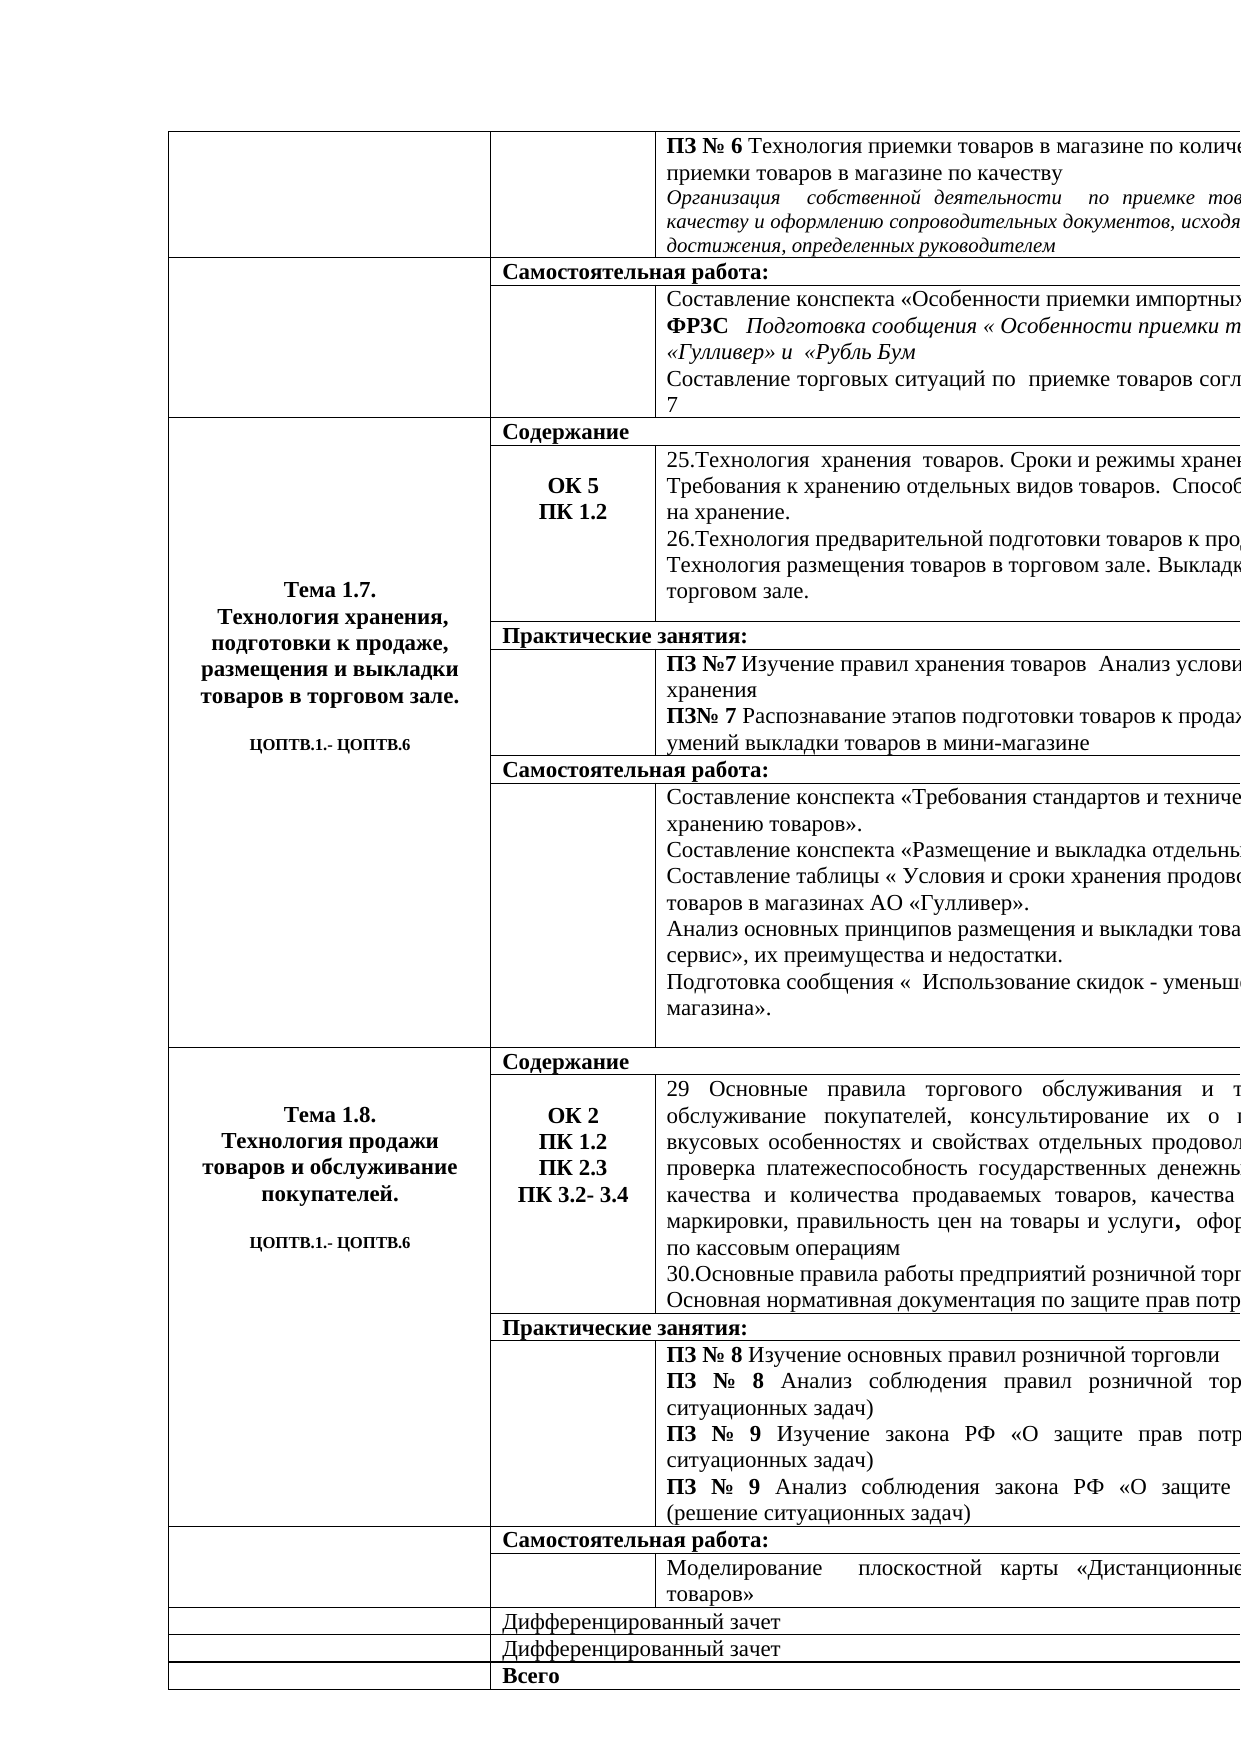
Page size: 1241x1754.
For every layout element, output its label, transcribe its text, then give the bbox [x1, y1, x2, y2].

table_cell 29 Основные правила торгового обслуживания и торговли товарами: обслуживание покупателей, консультирование их о пищевой ценности, вкусовых особенностях и свойствах отдельных продовольственных товаров; проверка платежеспособность государственных денежных знаков, проверка качества и количества продаваемых товаров, качества упаковки, наличие маркировки, правильность цен на товары и услуги, оформление документов по кассовым операциям 30.Основные правила работы предприятий розничной торговли Основная нормативная документация по защите прав потребителей [656, 1075, 1240, 1313]
table_cell [491, 1554, 655, 1607]
table_cell Самостоятельная работа: [491, 1527, 1240, 1553]
table_cell ПЗ № 8 Изучение основных правил розничной торговли ПЗ № 8 Анализ соблюдения правил розничной торговли (решение ситуационных задач) ПЗ № 9 Изучение закона РФ «О защите прав потребителей (решение ситуационных задач) ПЗ № 9 Анализ соблюдения закона РФ «О защите прав потребителей (решение ситуационных задач) [656, 1341, 1240, 1526]
table_cell Моделирование плоскостной карты «Дистанционные методы продажи товаров» [656, 1554, 1240, 1607]
table_cell ПЗ №7 Изучение правил хранения товаров Анализ условий и сроков хранения ПЗ№ 7 Распознавание этапов подготовки товаров к продаже Приобретение умений выкладки товаров в мини-магазине [656, 650, 1240, 755]
table_cell [491, 286, 655, 417]
table_cell Тема 1.7. Технология хранения, подготовки к продаже, размещения и выкладки товаров в торговом зале. ЦОПТВ.1.- ЦОПТВ.6 [169, 418, 490, 1047]
table_cell Всего [491, 1663, 1240, 1689]
table_cell [491, 1341, 655, 1526]
table_cell Дифференцированный зачет [491, 1635, 1240, 1661]
table_cell Самостоятельная работа: [491, 258, 1240, 284]
table_cell [169, 258, 490, 417]
table_cell Самостоятельная работа: [491, 756, 1240, 782]
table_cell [656, 132, 1240, 257]
table_cell Содержание [491, 1048, 1240, 1074]
table_cell ОК 5 ПК 1.2 [491, 446, 655, 621]
table_cell Дифференцированный зачет [491, 1608, 1240, 1634]
table_cell Содержание [491, 418, 1240, 445]
table_cell Практические занятия: [491, 1314, 1240, 1340]
table_cell [169, 1635, 490, 1661]
table_cell ОК 2 ПК 1.2 ПК 2.3 ПК 3.2- 3.4 [491, 1075, 655, 1313]
table_cell [491, 650, 655, 755]
table_cell Составление конспекта «Особенности приемки импортных товаров». ФРЗС Подготовка сообщения « Особенности приемки товаров в АО «Гулливер» и «Рубль Бум Составление торговых ситуаций по приемке товаров согласно инструкции П-7 [656, 286, 1240, 417]
table_cell [169, 1527, 490, 1607]
table_cell [491, 784, 655, 1047]
table_cell 25.Технология хранения товаров. Сроки и режимы хранения. Требования к хранению отдельных видов товаров. Способы укладки товаров на хранение. 26.Технология предварительной подготовки товаров к продаже. Технология размещения товаров в торговом зале. Выкладка товаров в торговом зале. [656, 446, 1240, 621]
table_cell [169, 1663, 490, 1689]
table_cell [169, 1608, 490, 1634]
table_cell Практические занятия: [491, 622, 1240, 648]
table_cell [491, 132, 655, 257]
table_cell Тема 1.8. Технология продажи товаров и обслуживание покупателей. ЦОПТВ.1.- ЦОПТВ.6 [169, 1048, 490, 1526]
table_cell Составление конспекта «Требования стандартов и технических условий к хранению товаров». Составление конспекта «Размещение и выкладка отдельных видов товаров» Составление таблицы « Условия и сроки хранения продовольственных товаров в магазинах АО «Гулливер». Анализ основных принципов размещения и выкладки товаров в ООО «Полюс-сервис», их преимущества и недостатки. Подготовка сообщения « Использование скидок - уменьшение потерь магазина». [656, 784, 1240, 1047]
